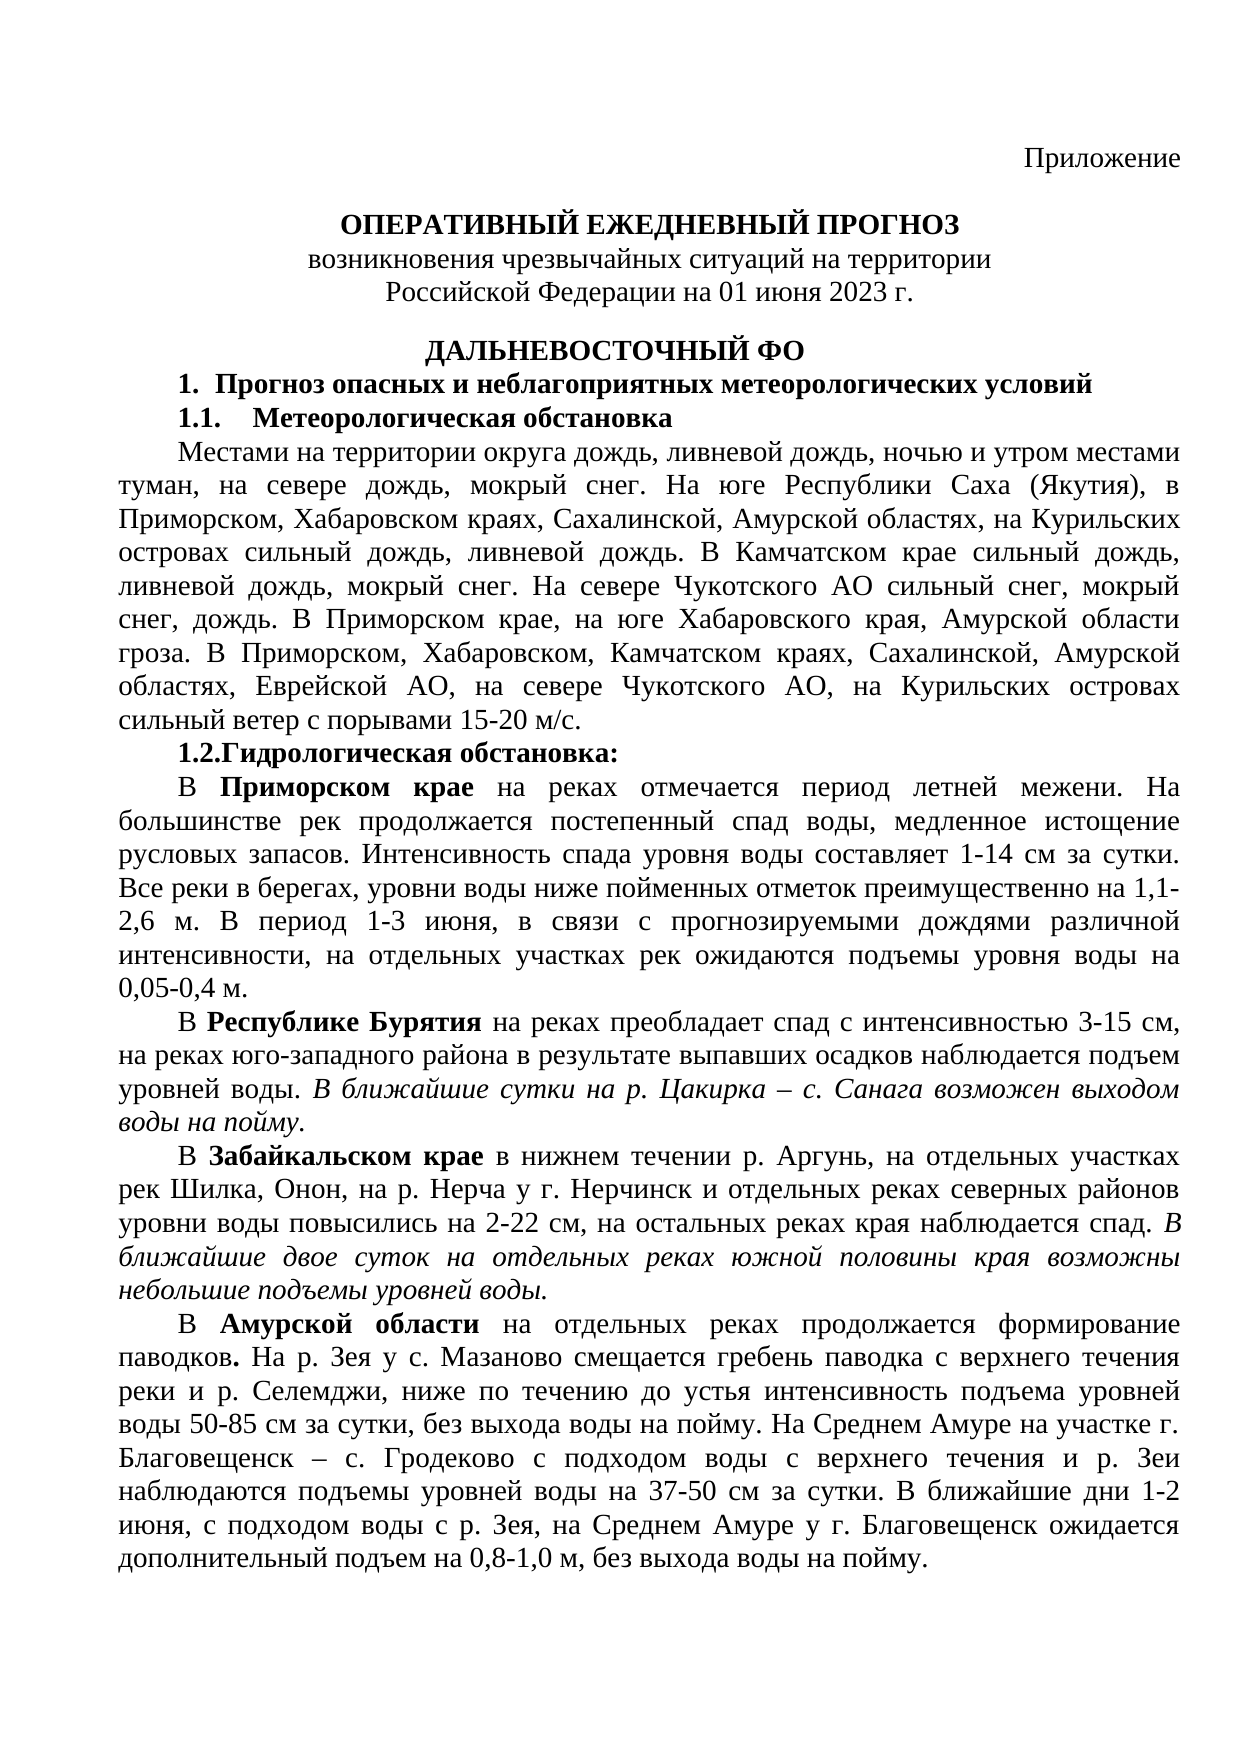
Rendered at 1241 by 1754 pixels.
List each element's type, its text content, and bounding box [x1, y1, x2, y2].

text 1.2.Гидрологическая обстановка: [118, 736, 1181, 769]
text Местами на территории округа дождь, ливневой дождь, ночью и утром местами туман, на севере дождь, мокрый снег. На юге Республики Саха (Якутия), в Приморском, Хабаровском краях, Сахалинской, Амурской областях, на Курильских островах сильный дождь, ливневой дождь. В Камчатском крае сильный дождь, ливневой дождь, мокрый снег. На севере Чукотского АО сильный снег, мокрый снег, дождь. В Приморском крае, на юге Хабаровского края, Амурской области гроза. В Приморском, Хабаровском, Камчатском краях, Сахалинской, Амурской областях, Еврейской АО, на севере Чукотского АО, на Курильских островах сильный ветер с порывами 15-20 м/с. [118, 434, 1181, 736]
text возникновения чрезвычайных ситуаций на территории [118, 241, 1181, 274]
text ДАЛЬНЕВОСТОЧНЫЙ ФО [118, 333, 1181, 367]
list Метеорологическая обстановка [177, 400, 1181, 434]
text ОПЕРАТИВНЫЙ ЕЖЕДНЕВНЫЙ ПРОГНОЗ [118, 207, 1181, 241]
text Приложение [118, 140, 1181, 174]
text В Забайкальском крае в нижнем течении р. Аргунь, на отдельных участках рек Шилка, Онон, на р. Нерча у г. Нерчинск и отдельных реках северных районов уровни воды повысились на 2-22 см, на остальных реках края наблюдается спад. В ближайшие двое суток на отдельных реках южной половины края возможны небольшие подъемы уровней воды. [118, 1138, 1181, 1306]
text В Приморском крае на реках отмечается период летней межени. На большинстве рек продолжается постепенный спад воды, медленное истощение русловых запасов. Интенсивность спада уровня воды составляет 1-14 см за сутки. Все реки в берегах, уровни воды ниже пойменных отметок преимущественно на 1,1-2,6 м. В период 1-3 июня, в связи с прогнозируемыми дождями различной интенсивности, на отдельных участках рек ожидаются подъемы уровня воды на 0,05-0,4 м. [118, 769, 1181, 1004]
text В Амурской области на отдельных реках продолжается формирование паводков. На р. Зея у с. Мазаново смещается гребень паводка с верхнего течения реки и р. Селемджи, ниже по течению до устья интенсивность подъема уровней воды 50-85 см за сутки, без выхода воды на пойму. На Среднем Амуре на участке г. Благовещенск – с. Гродеково с подходом воды с верхнего течения и р. Зеи наблюдаются подъемы уровней воды на 37-50 см за сутки. В ближайшие дни 1-2 июня, с подходом воды с р. Зея, на Среднем Амуре у г. Благовещенск ожидается дополнительный подъем на 0,8-1,0 м, без выхода воды на пойму. [118, 1306, 1181, 1574]
text Российской Федерации на 01 июня 2023 г. [118, 274, 1181, 308]
text В Республике Бурятия на реках преобладает спад с интенсивностью 3-15 см, на реках юго-западного района в результате выпавших осадков наблюдается подъем уровней воды. В ближайшие сутки на р. Цакирка – с. Санага возможен выходом воды на пойму. [118, 1004, 1181, 1138]
list Прогноз опасных и неблагоприятных метеорологических условий [177, 367, 1181, 400]
